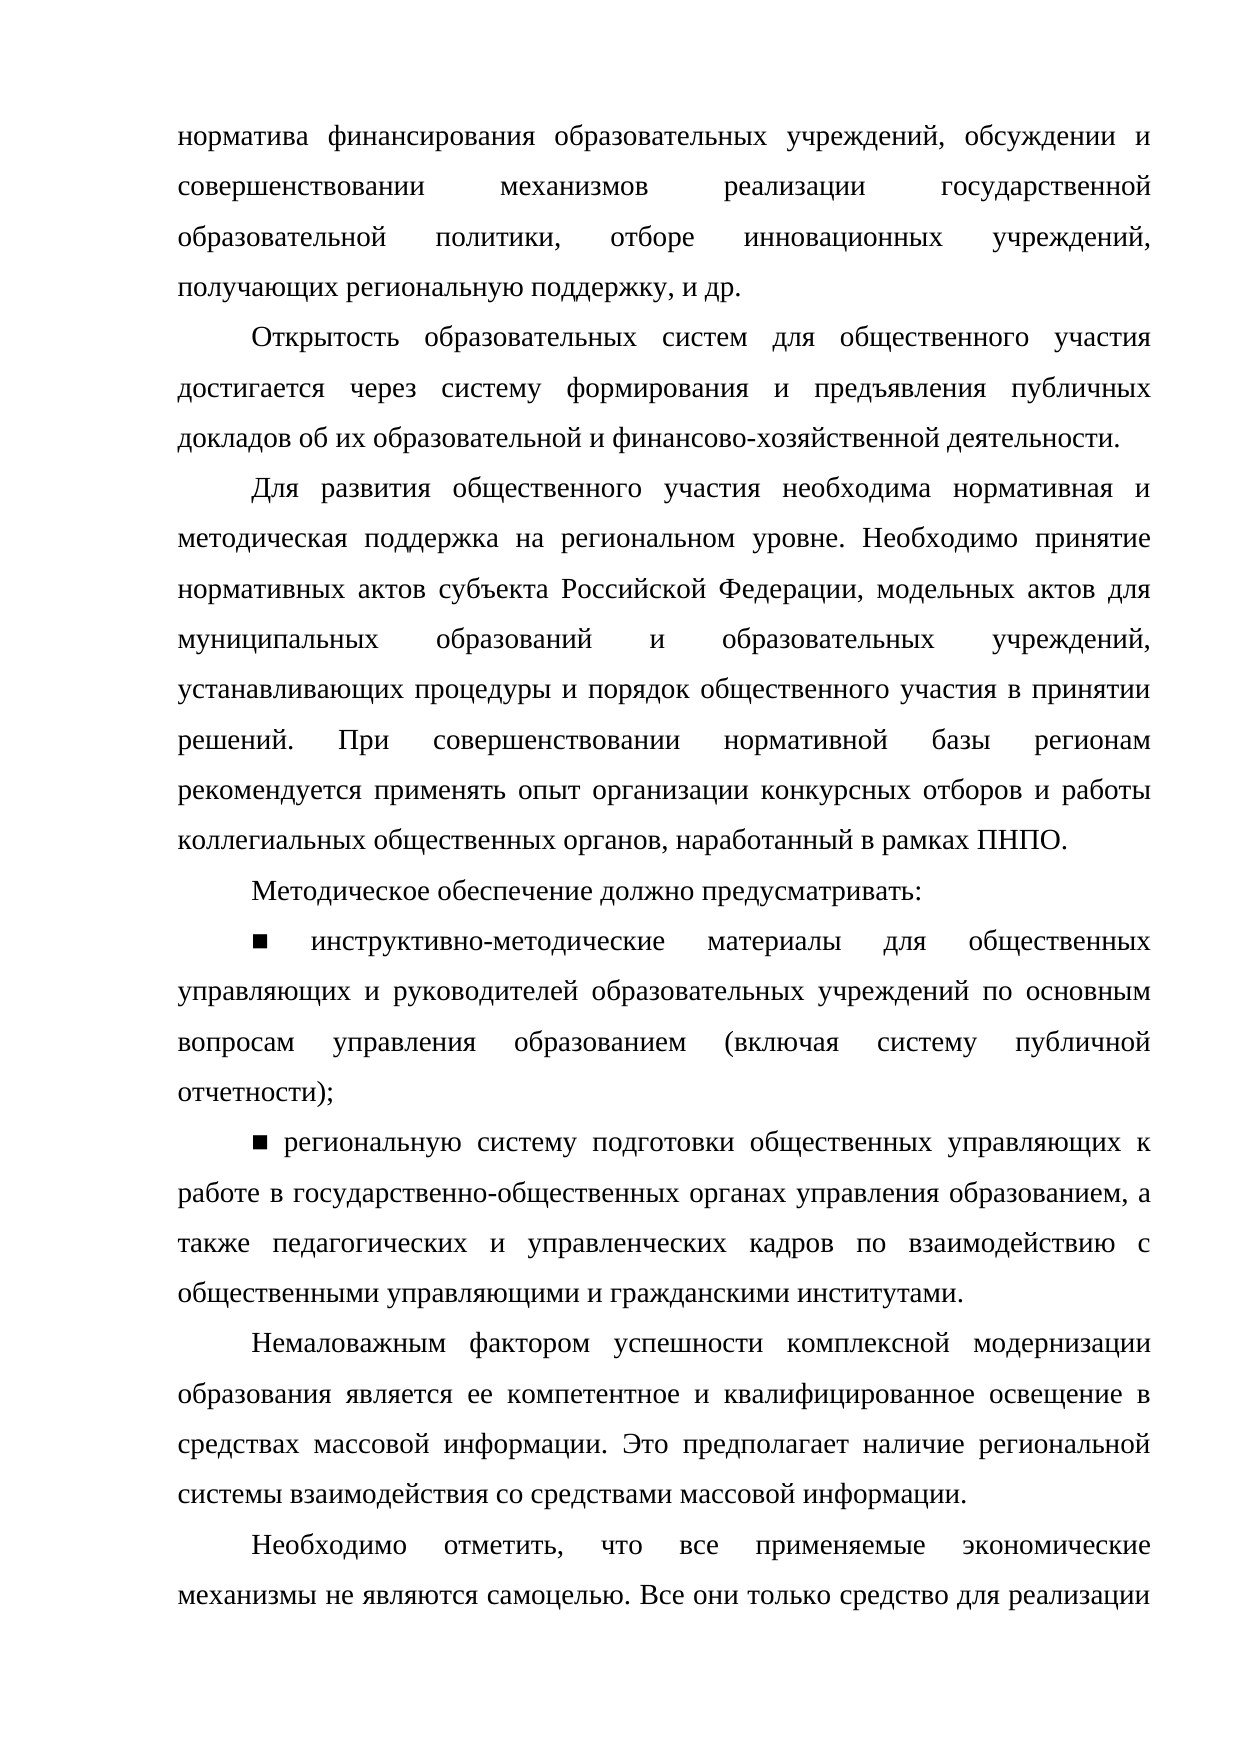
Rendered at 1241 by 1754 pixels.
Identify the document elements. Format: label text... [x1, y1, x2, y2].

text ■ инструктивно-методические материалы для общественных управляющих и руководителей образовательных учреждений по основным вопросам управления образованием (включая систему публичной отчетности); [177, 923, 1152, 1108]
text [177, 1527, 1152, 1611]
text Методическое обеспечение должно предусматривать: [177, 873, 1152, 906]
text ■ региональную систему подготовки общественных управляющих к работе в государственно-общественных органах управления образованием, а также педагогических и управленческих кадров по взаимодействию с общественными управляющими и гражданскими институтами. [177, 1124, 1152, 1309]
text Для развития общественного участия необходима нормативная и методическая поддержка на региональном уровне. Необходимо принятие нормативных актов субъекта Российской Федерации, модельных актов для муниципальных образований и образовательных учреждений, устанавливающих процедуры и порядок общественного участия в принятии решений. При совершенствовании нормативной базы регионам рекомендуется применять опыт организации конкурсных отборов и работы коллегиальных общественных органов, наработанный в рамках ПНПО. [177, 470, 1152, 856]
text Открытость образовательных систем для общественного участия достигается через систему формирования и предъявления публичных докладов об их образовательной и финансово-хозяйственной деятельности. [177, 319, 1152, 453]
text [177, 118, 1152, 303]
text Немаловажным фактором успешности комплексной модернизации образования является ее компетентное и квалифицированное освещение в средствах массовой информации. Это предполагает наличие региональной системы взаимодействия со средствами массовой информации. [177, 1326, 1152, 1510]
